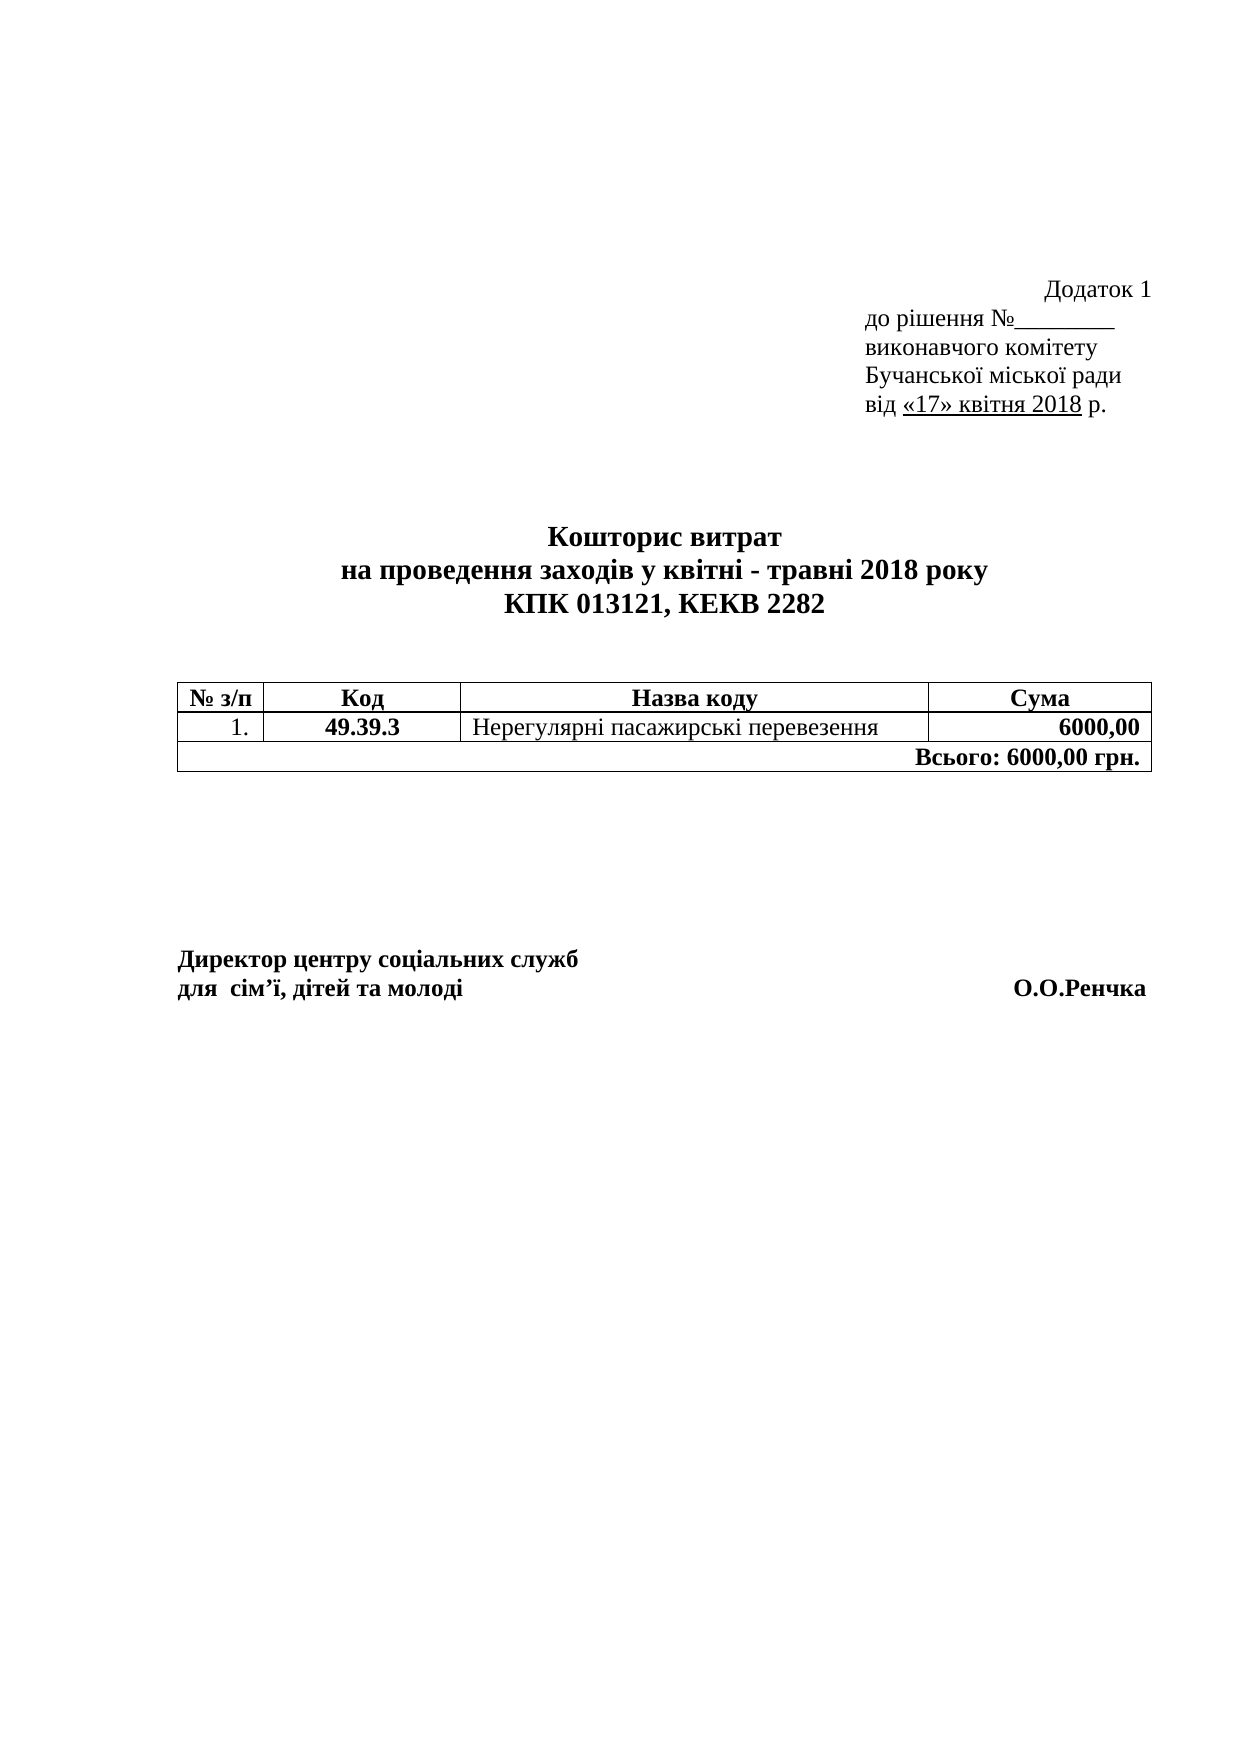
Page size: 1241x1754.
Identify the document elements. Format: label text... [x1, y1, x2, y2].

text для сім’ї, дітей та молоді О.О.Ренчка [177, 973, 1152, 1002]
table_header Код [264, 683, 460, 711]
text від «17» квітня 2018 р. [833, 389, 1152, 418]
table_header Сума [929, 683, 1151, 711]
table_cell Нерегулярні пасажирські перевезення [461, 713, 928, 741]
text на проведення заходів у квітні - травні 2018 року [177, 552, 1152, 586]
text Додаток 1 [177, 274, 1152, 303]
table_cell 6000,00 [929, 713, 1151, 741]
text до рішення №________ [833, 303, 1152, 332]
table_cell Всього: 6000,00 грн. [178, 742, 1151, 771]
text Кошторис витрат [177, 519, 1152, 552]
text виконавчого комітету [177, 332, 1152, 361]
text Бучанської міської ради [833, 361, 1152, 389]
table_cell 49.39.3 [264, 713, 460, 741]
table_cell 1. [178, 713, 263, 741]
table_header № з/п [178, 683, 263, 711]
text КПК 013121, КЕКВ 2282 [177, 586, 1152, 619]
table_header Назва коду [461, 683, 928, 711]
text Директор центру соціальних служб [177, 944, 1152, 973]
